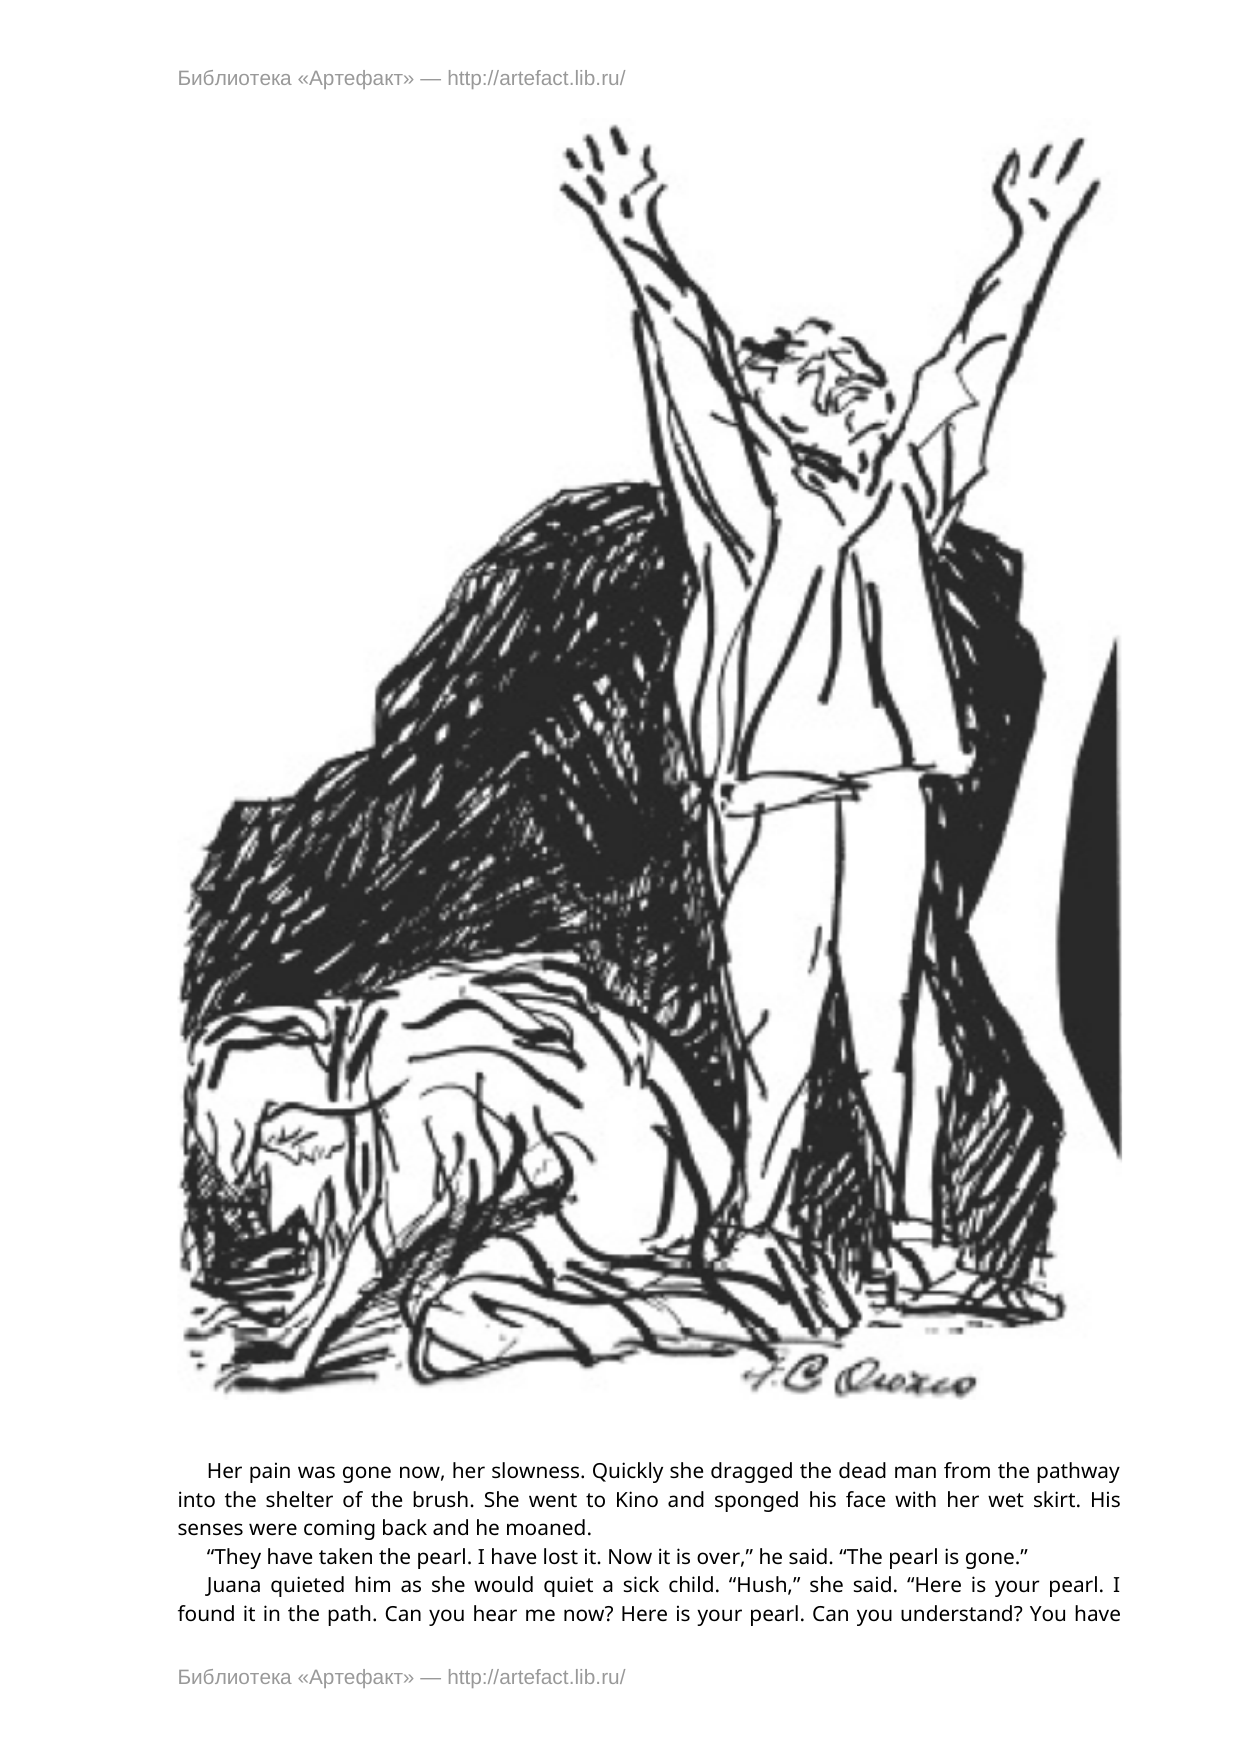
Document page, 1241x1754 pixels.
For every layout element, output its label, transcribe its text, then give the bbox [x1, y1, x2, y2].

text Her pain was gone now, her slowness. Quickly she dragged the dead man from the pathway into the shelter of the brush. She went to Kino and sponged his face with her wet skirt. His senses were coming back and he moaned. [177, 1457, 1122, 1542]
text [177, 1570, 1122, 1627]
picture [177, 118, 1123, 1400]
text “They have taken the pearl. I have lost it. Now it is over,” he said. “The pearl is gone.” [177, 1542, 1122, 1570]
